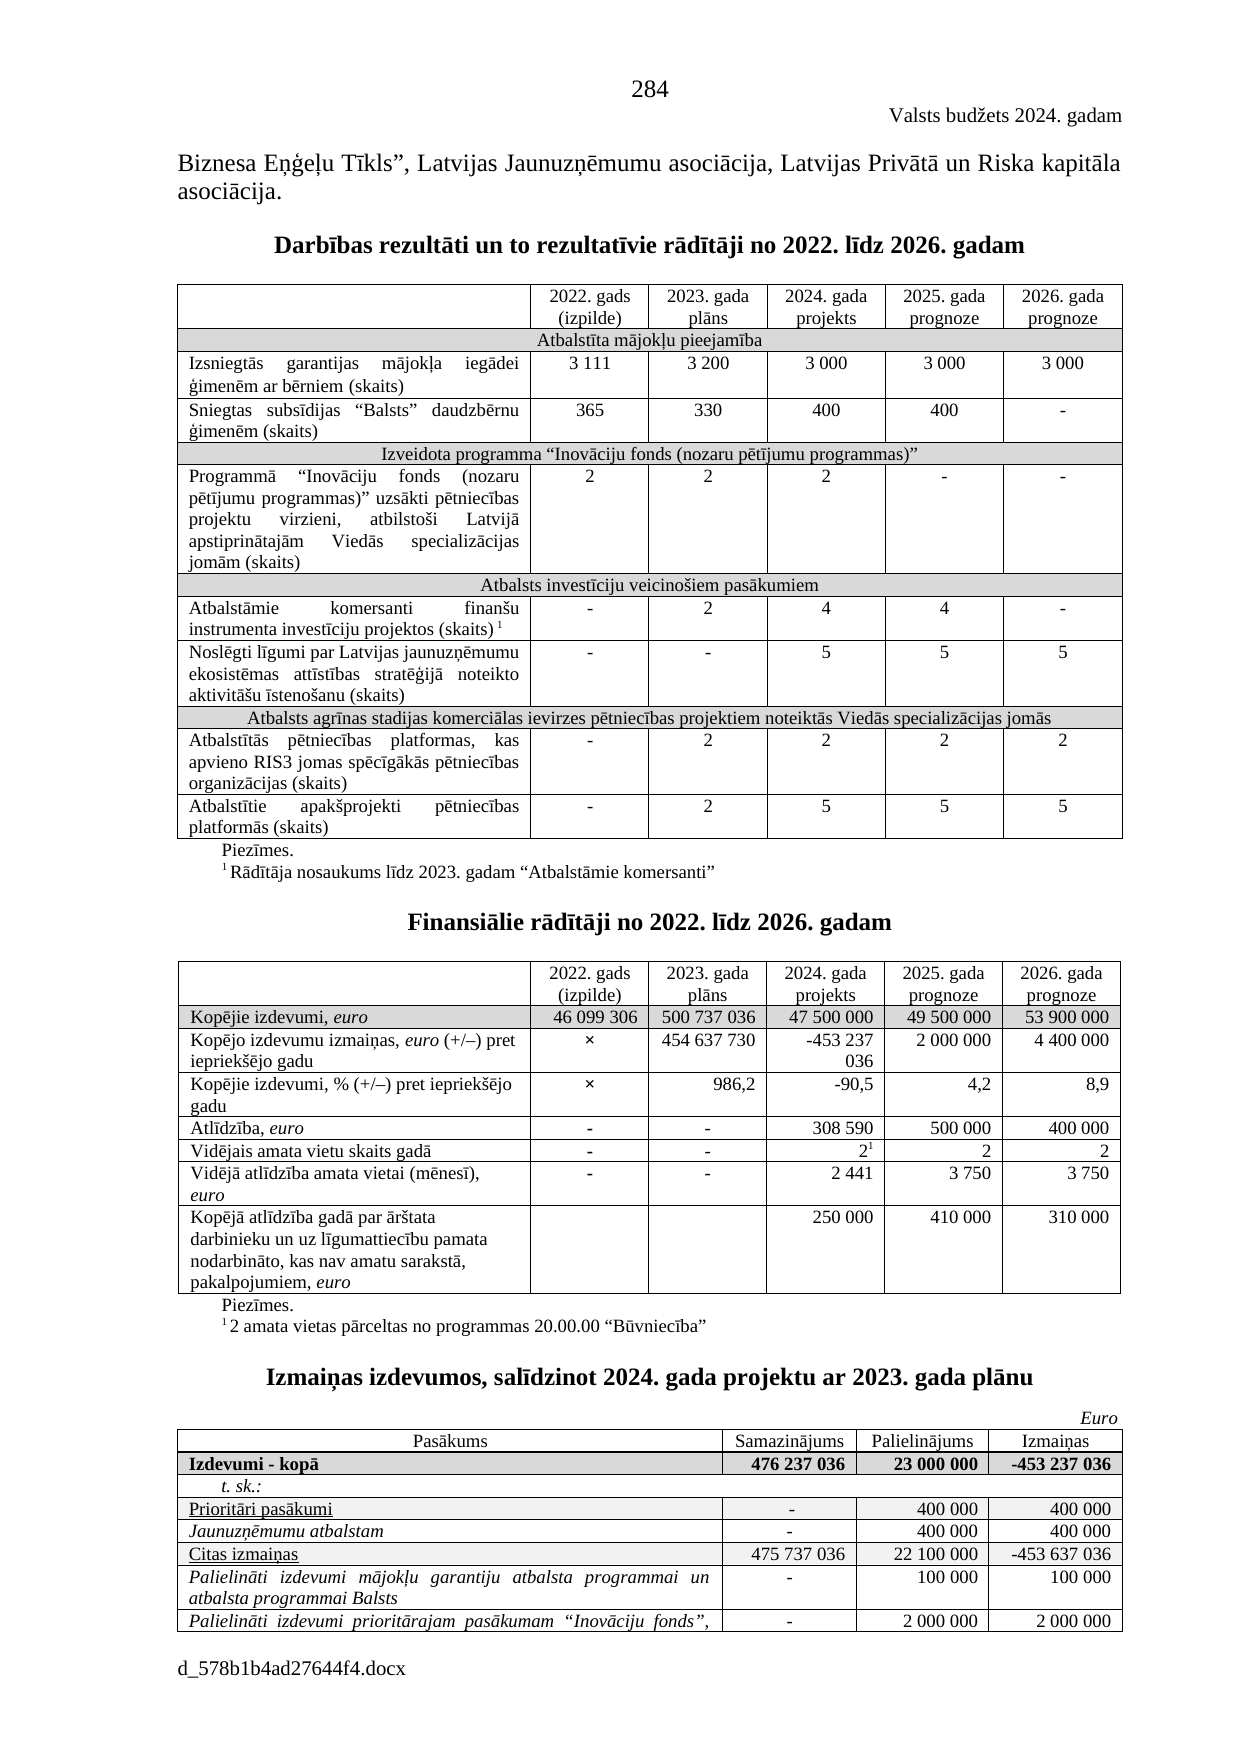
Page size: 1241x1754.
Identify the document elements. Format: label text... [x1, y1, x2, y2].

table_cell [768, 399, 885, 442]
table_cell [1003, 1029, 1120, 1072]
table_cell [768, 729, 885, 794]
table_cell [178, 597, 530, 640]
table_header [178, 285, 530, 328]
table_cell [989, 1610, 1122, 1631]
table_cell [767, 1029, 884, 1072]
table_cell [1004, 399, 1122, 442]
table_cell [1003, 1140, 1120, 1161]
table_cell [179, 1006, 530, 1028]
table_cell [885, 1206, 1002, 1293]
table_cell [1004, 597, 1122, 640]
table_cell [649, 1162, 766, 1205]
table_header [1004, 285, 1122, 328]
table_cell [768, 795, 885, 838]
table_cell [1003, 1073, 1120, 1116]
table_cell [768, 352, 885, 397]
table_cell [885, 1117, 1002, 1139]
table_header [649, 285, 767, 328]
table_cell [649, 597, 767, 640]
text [177, 148, 1122, 205]
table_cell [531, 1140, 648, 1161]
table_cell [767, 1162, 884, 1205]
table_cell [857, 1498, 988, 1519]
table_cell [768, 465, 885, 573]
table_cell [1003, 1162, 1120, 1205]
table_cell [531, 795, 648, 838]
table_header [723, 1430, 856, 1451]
text 1 Rādītāja nosaukums līdz 2023. gadam “Atbalstāmie komersanti” [177, 861, 1122, 882]
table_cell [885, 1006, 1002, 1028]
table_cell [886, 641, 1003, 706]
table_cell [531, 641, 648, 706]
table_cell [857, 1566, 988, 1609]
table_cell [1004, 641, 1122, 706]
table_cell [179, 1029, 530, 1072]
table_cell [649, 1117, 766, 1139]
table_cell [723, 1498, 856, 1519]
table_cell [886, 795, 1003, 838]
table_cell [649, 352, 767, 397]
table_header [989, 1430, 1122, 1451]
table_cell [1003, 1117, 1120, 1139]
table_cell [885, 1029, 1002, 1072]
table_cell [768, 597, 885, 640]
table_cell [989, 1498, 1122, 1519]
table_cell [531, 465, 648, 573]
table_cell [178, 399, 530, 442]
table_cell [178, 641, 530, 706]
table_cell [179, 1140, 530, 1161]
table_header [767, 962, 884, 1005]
text Euro [1002, 1407, 1122, 1429]
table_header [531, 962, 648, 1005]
text 1 2 amata vietas pārceltas no programmas 20.00.00 “Būvniecība” [177, 1315, 1122, 1337]
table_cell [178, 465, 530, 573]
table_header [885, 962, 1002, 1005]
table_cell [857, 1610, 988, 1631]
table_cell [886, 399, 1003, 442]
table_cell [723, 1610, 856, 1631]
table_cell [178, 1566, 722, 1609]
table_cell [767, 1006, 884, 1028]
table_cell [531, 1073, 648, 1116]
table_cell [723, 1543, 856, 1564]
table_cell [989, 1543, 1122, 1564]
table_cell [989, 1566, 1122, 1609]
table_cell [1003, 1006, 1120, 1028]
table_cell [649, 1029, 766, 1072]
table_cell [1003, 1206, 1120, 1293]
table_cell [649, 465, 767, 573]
text Piezīmes. [177, 1294, 1122, 1315]
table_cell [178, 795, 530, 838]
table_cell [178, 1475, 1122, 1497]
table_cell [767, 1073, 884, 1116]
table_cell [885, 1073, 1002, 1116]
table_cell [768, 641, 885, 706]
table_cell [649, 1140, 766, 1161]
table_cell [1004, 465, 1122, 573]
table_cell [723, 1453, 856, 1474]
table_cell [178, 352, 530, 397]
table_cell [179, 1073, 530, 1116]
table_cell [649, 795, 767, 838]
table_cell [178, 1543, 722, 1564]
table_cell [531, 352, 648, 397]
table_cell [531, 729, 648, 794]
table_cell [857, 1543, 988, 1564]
text Finansiālie rādītāji no 2022. līdz 2026. gadam [177, 907, 1122, 936]
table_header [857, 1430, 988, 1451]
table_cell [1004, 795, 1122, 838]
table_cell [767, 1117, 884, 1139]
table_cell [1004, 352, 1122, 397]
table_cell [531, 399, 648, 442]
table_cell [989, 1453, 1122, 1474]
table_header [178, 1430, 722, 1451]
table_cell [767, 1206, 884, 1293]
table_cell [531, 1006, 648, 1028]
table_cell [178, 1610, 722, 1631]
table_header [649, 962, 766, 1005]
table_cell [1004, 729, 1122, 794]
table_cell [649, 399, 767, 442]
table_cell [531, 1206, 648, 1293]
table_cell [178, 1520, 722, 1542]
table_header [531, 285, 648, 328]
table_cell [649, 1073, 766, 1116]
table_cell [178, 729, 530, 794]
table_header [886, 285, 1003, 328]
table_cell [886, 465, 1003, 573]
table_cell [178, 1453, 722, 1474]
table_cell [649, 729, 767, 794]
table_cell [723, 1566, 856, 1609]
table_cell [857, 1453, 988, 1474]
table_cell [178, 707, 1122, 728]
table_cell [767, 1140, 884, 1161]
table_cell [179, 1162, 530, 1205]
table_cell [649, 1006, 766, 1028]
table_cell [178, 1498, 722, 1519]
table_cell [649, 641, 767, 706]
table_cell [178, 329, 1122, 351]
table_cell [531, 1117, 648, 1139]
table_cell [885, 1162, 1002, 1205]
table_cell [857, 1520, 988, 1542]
text Piezīmes. [177, 839, 1122, 861]
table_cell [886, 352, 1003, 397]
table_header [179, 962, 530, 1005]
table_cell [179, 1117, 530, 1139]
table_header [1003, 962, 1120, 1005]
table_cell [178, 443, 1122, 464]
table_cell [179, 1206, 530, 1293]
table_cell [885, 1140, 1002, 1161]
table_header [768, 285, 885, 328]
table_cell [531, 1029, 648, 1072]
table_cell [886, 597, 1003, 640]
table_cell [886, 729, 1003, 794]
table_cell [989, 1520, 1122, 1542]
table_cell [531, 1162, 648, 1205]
text Darbības rezultāti un to rezultatīvie rādītāji no 2022. līdz 2026. gadam [177, 230, 1122, 259]
text Izmaiņas izdevumos, salīdzinot 2024. gada projektu ar 2023. gada plānu [177, 1362, 1122, 1391]
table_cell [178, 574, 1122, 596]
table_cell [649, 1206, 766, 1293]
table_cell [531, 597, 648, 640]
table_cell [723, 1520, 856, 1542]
